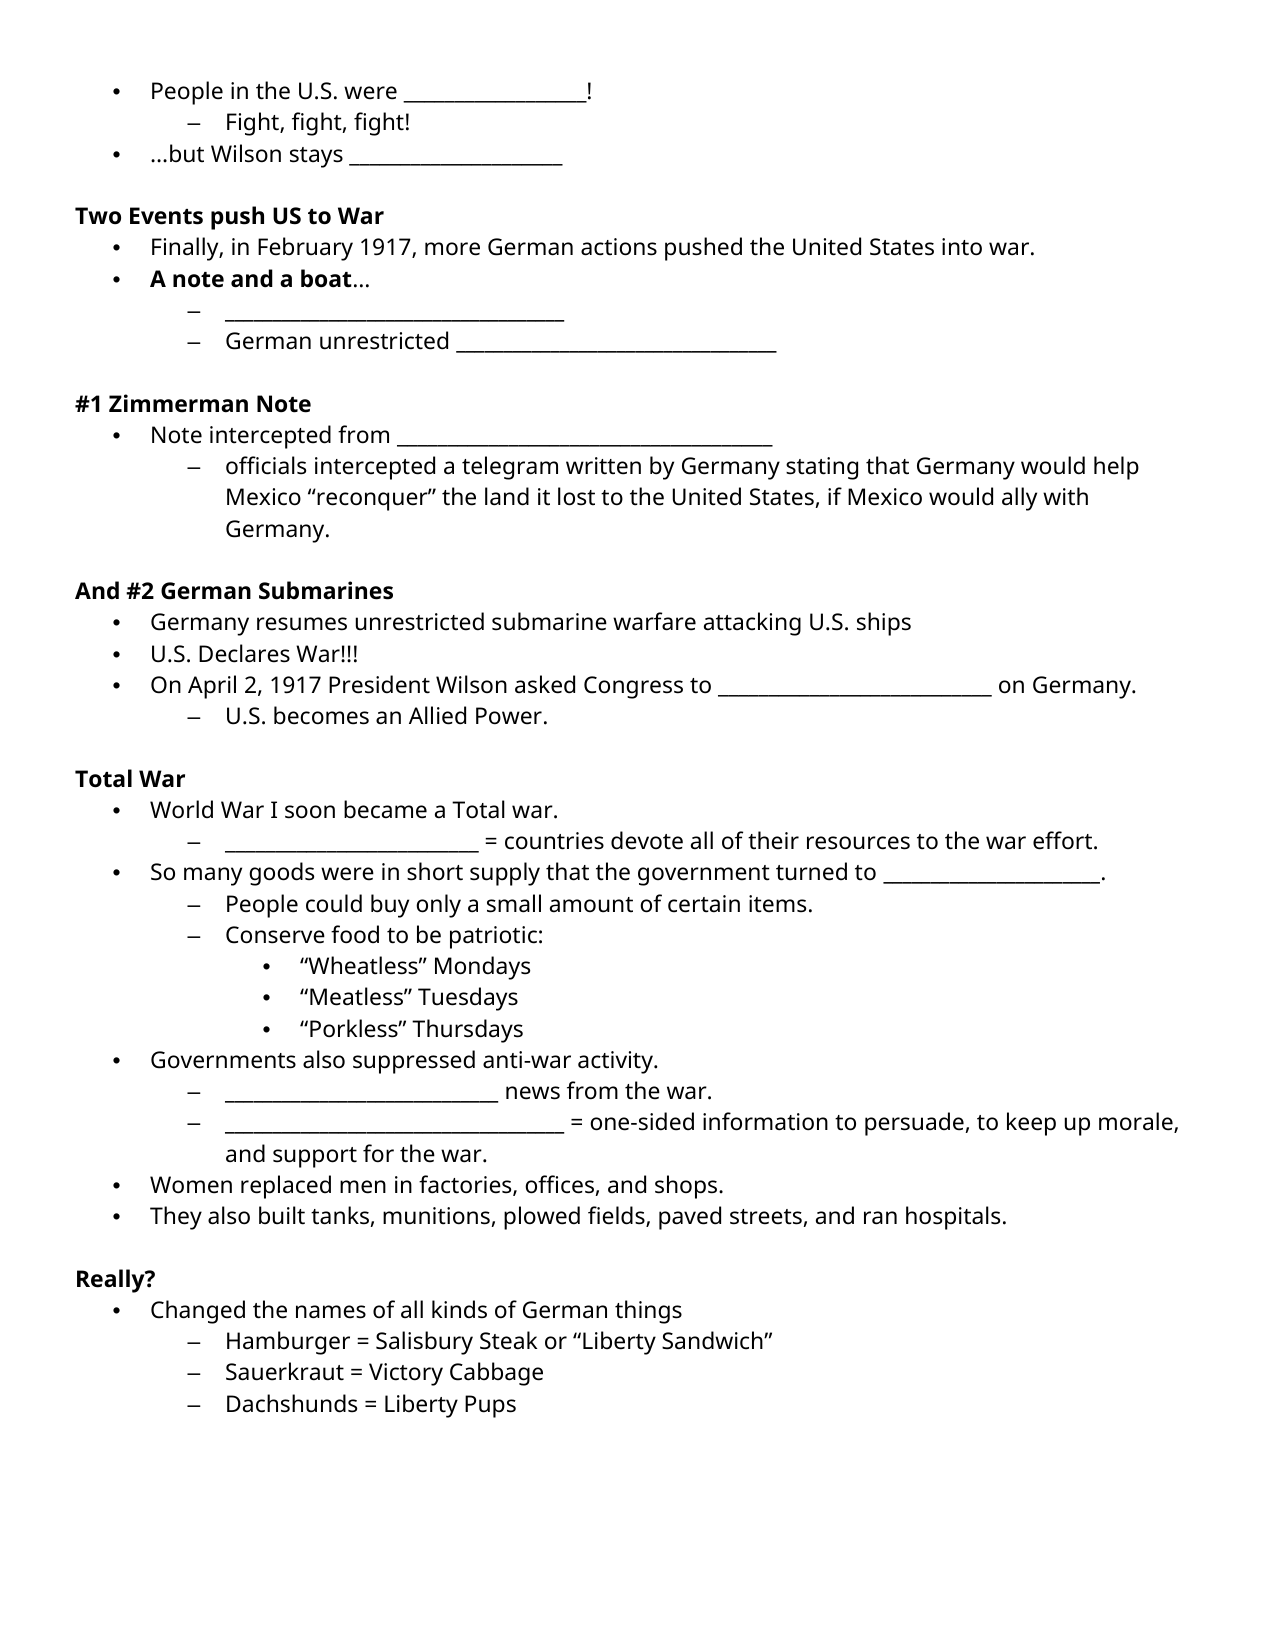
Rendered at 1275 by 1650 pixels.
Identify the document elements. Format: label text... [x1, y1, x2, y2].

list “Porkless” Thursdays [262, 1012, 1200, 1044]
text Two Events push US to War [75, 200, 1200, 231]
text And #2 German Submarines [75, 575, 1200, 606]
list _________________________ = countries devote all of their resources to the war effort. [187, 825, 1200, 856]
text Really? [75, 1262, 1200, 1294]
list Fight, fight, fight! [187, 106, 1200, 137]
list So many goods were in short supply that the government turned to _______________________. [112, 856, 1200, 887]
list Dachshunds = Liberty Pups [187, 1387, 1200, 1419]
list “Meatless” Tuesdays [262, 981, 1200, 1012]
list Hamburger = Salisbury Steak or “Liberty Sandwich” [187, 1325, 1200, 1356]
list Germany resumes unrestricted submarine warfare attacking U.S. ships [112, 606, 1200, 637]
list …but Wilson stays _____________________ [112, 137, 1200, 169]
list U.S. becomes an Allied Power. [187, 700, 1200, 731]
list U.S. Declares War!!! [112, 637, 1200, 669]
list A note and a boat… [112, 262, 1200, 294]
list Note intercepted from _____________________________________ [112, 419, 1200, 450]
list People could buy only a small amount of certain items. [187, 887, 1200, 919]
list Sauerkraut = Victory Cabbage [187, 1356, 1200, 1387]
list World War I soon became a Total war. [112, 794, 1200, 825]
list ____________________________________ = one-sided information to persuade, to keep up morale, and support for the war. [187, 1106, 1200, 1169]
text #1 Zimmerman Note [75, 387, 1200, 419]
list On April 2, 1917 President Wilson asked Congress to ___________________________ on Germany. [112, 669, 1200, 700]
list Changed the names of all kinds of German things [112, 1294, 1200, 1325]
list _____________________________ news from the war. [187, 1075, 1200, 1106]
list German unrestricted __________________________________ [187, 325, 1200, 356]
text Total War [75, 762, 1200, 794]
list ____________________________________ [187, 294, 1200, 325]
list Women replaced men in factories, offices, and shops. [112, 1169, 1200, 1200]
list Conserve food to be patriotic: [187, 919, 1200, 950]
list Governments also suppressed anti-war activity. [112, 1044, 1200, 1075]
list officials intercepted a telegram written by Germany stating that Germany would help Mexico “reconquer” the land it lost to the United States, if Mexico would ally with Germany. [187, 450, 1200, 544]
list “Wheatless” Mondays [262, 950, 1200, 981]
list They also built tanks, munitions, plowed fields, paved streets, and ran hospitals. [112, 1200, 1200, 1231]
list People in the U.S. were __________________! [112, 75, 1200, 106]
list Finally, in February 1917, more German actions pushed the United States into war. [112, 231, 1200, 262]
